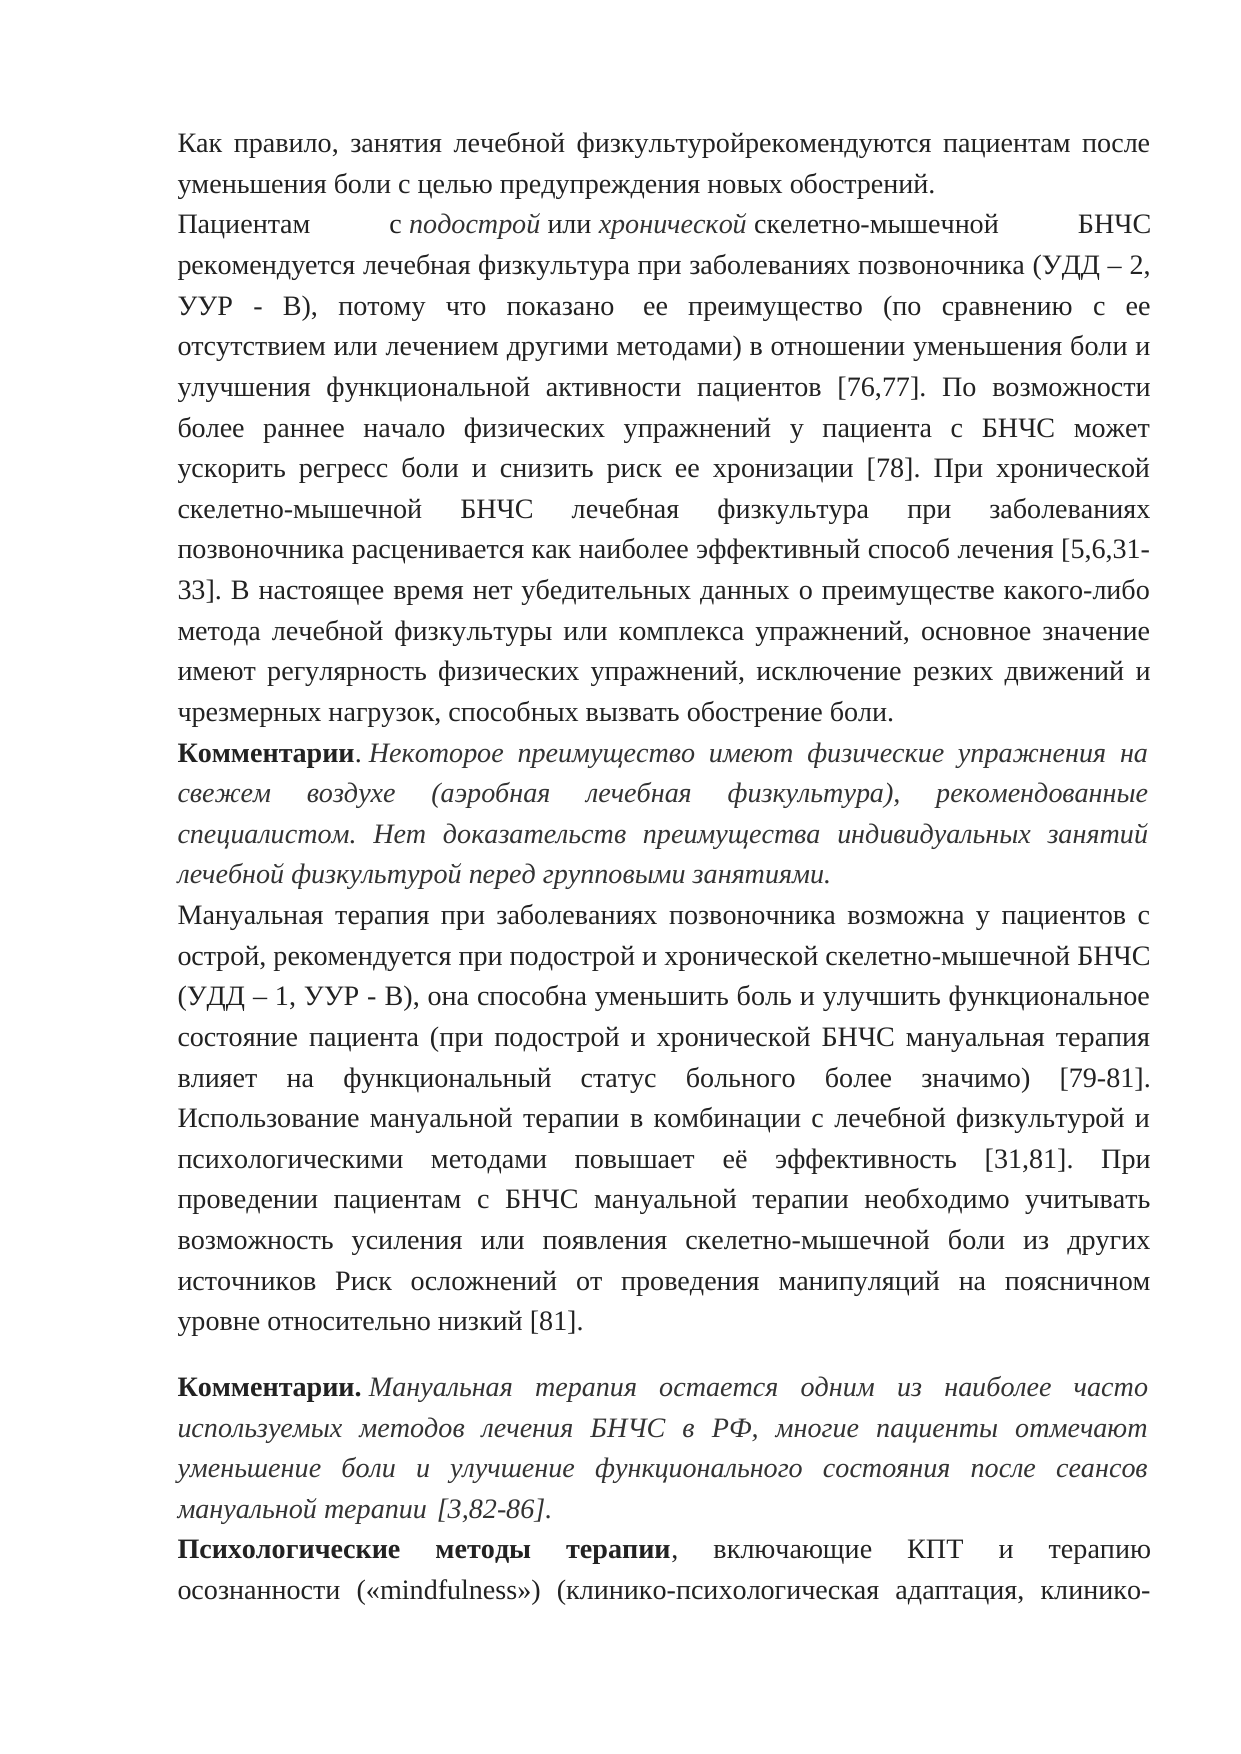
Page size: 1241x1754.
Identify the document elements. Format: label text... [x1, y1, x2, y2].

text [177, 118, 1152, 199]
text Комментарии. Мануальная терапия остается одним из наиболее часто используемых методов лечения БНЧС в РФ, многие пациенты отмечают уменьшение боли и улучшение функционального состояния после сеансов мануальной терапии [3,82-86]. [177, 1362, 1152, 1524]
text Комментарии. Некоторое преимущество имеют физические упражнения на свежем воздухе (аэробная лечебная физкультура), рекомендованные специалистом. Нет доказательств преимущества индивидуальных занятий лечебной физкультурой перед групповыми занятиями. [177, 727, 1152, 890]
text Мануальная терапия при заболеваниях позвоночника возможна у пациентов с острой, рекомендуется при подострой и хронической скелетно-мышечной БНЧС (УДД – 1, УУР - В), она способна уменьшить боль и улучшить функциональное состояние пациента (при подострой и хронической БНЧС мануальная терапия влияет на функциональный статус больного более значимо) [79-81]. Использование мануальной терапии в комбинации с лечебной физкультурой и психологическими методами повышает её эффективность [31,81]. При проведении пациентам с БНЧС мануальной терапии необходимо учитывать возможность усиления или появления скелетно-мышечной боли из других источников Риск осложнений от проведения манипуляций на поясничном уровне относительно низкий [81]. [177, 890, 1152, 1337]
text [177, 1524, 1152, 1606]
text Пациентам с подострой или хронической скелетно-мышечной БНЧС рекомендуется лечебная физкультура при заболеваниях позвоночника (УДД – 2, УУР - В), потому что показано ее преимущество (по сравнению с ее отсутствием или лечением другими методами) в отношении уменьшения боли и улучшения функциональной активности пациентов [76,77]. По возможности более раннее начало физических упражнений у пациента с БНЧС может ускорить регресс боли и снизить риск ее хронизации [78]. При хронической скелетно-мышечной БНЧС лечебная физкультура при заболеваниях позвоночника расценивается как наиболее эффективный способ лечения [5,6,31-33]. В настоящее время нет убедительных данных о преимуществе какого-либо метода лечебной физкультуры или комплекса упражнений, основное значение имеют регулярность физических упражнений, исключение резких движений и чрезмерных нагрузок, способных вызвать обострение боли. [177, 199, 1152, 727]
